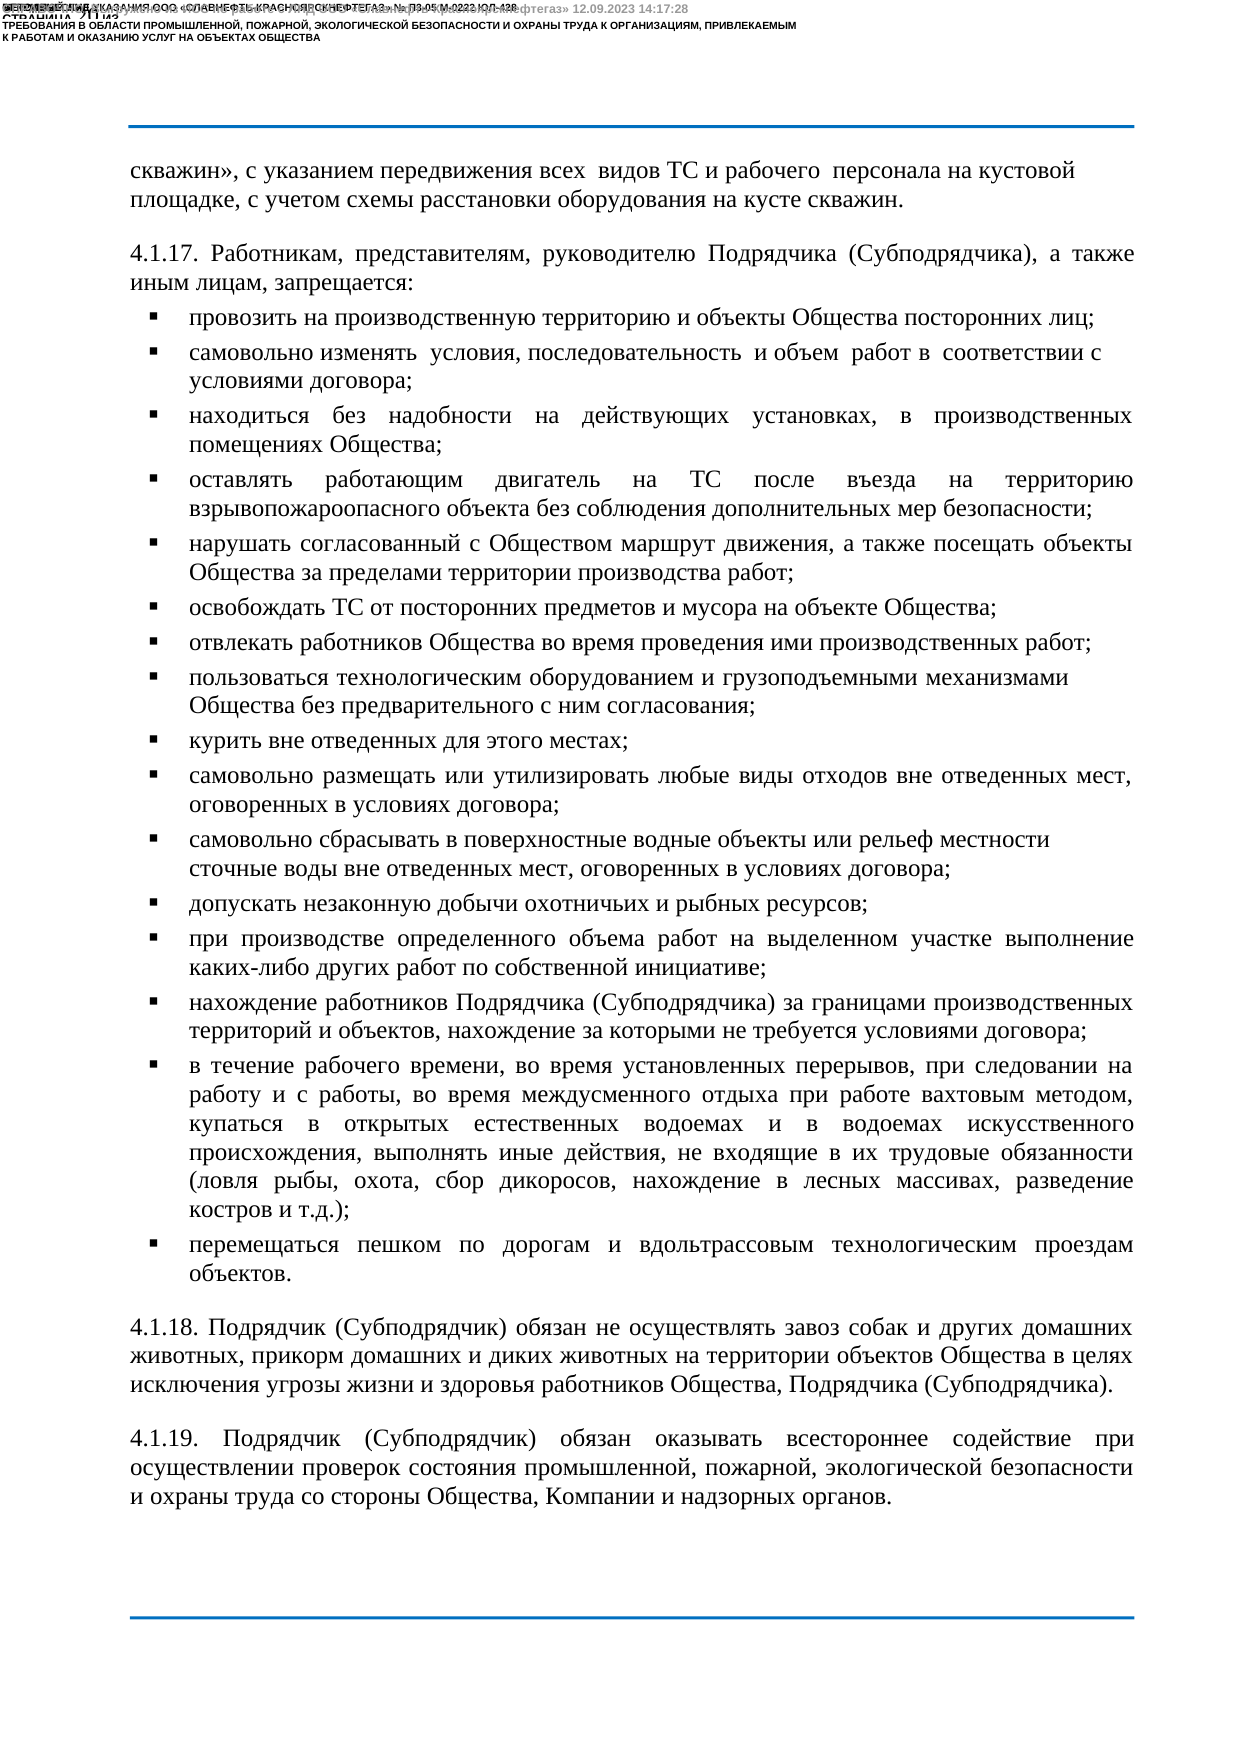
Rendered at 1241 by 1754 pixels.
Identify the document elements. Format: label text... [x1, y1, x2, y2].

list перемещаться пешком по дорогам и вдольтрассовым технологическим проездам объектов. [148, 1229, 1134, 1287]
list курить вне отведенных для этого местах; [148, 725, 1167, 754]
text скважин», с указанием передвижения всех видов ТС и рабочего персонала на кустовой площадке, с учетом схемы расстановки оборудования на кусте скважин. [130, 155, 1167, 213]
list освобождать ТС от посторонних предметов и мусора на объекте Общества; [148, 592, 1167, 620]
list нахождение работников Подрядчика (Субподрядчика) за границами производственных территорий и объектов, нахождение за которыми не требуется условиями договора; [148, 987, 1134, 1044]
list самовольно изменять условия, последовательность и объем работ в соответствии с условиями договора; [148, 337, 1134, 394]
list находиться без надобности на действующих установках, в производственных помещениях Общества; [148, 400, 1133, 458]
list самовольно размещать или утилизировать любые виды отходов вне отведенных мест, оговоренных в условиях договора; [148, 760, 1134, 818]
list провозить на производственную территорию и объекты Общества посторонних лиц; [148, 302, 1167, 330]
list пользоваться технологическим оборудованием и грузоподъемными механизмами Общества без предварительного с ним согласования; [148, 662, 1134, 719]
list самовольно сбрасывать в поверхностные водные объекты или рельеф местности сточные воды вне отведенных мест, оговоренных в условиях договора; [148, 824, 1134, 882]
list оставлять работающим двигатель на ТС после въезда на территорию взрывопожароопасного объекта без соблюдения дополнительных мер безопасности; [148, 464, 1134, 522]
list Подрядчик (Субподрядчик) обязан оказывать всестороннее содействие при осуществлении проверок состояния промышленной, пожарной, экологической безопасности и охраны труда со стороны Общества, Компании и надзорных органов. [130, 1423, 1134, 1509]
list отвлекать работников Общества во время проведения ими производственных работ; [148, 627, 1167, 655]
list Работникам, представителям, руководителю Подрядчика (Субподрядчика), а также иным лицам, запрещается: [130, 238, 1135, 295]
list Подрядчик (Субподрядчик) обязан не осуществлять завоз собак и других домашних животных, прикорм домашних и диких животных на территории объектов Общества в целях исключения угрозы жизни и здоровья работников Общества, Подрядчика (Субподрядчика). [130, 1312, 1134, 1398]
list нарушать согласованный с Обществом маршрут движения, а также посещать объекты Общества за пределами территории производства работ; [148, 528, 1134, 585]
list при производстве определенного объема работ на выделенном участке выполнение каких-либо других работ по собственной инициативе; [148, 923, 1134, 981]
list в течение рабочего времени, во время установленных перерывов, при следовании на работу и с работы, во время междусменного отдыха при работе вахтовым методом, купаться в открытых естественных водоемах и в водоемах искусственного происхождения, выполнять иные действия, не входящие в их трудовые обязанности (ловля рыбы, охота, сбор дикоросов, нахождение в лесных массивах, разведение костров и т.д.); [148, 1051, 1134, 1223]
list допускать незаконную добычи охотничьих и рыбных ресурсов; [148, 888, 1167, 917]
